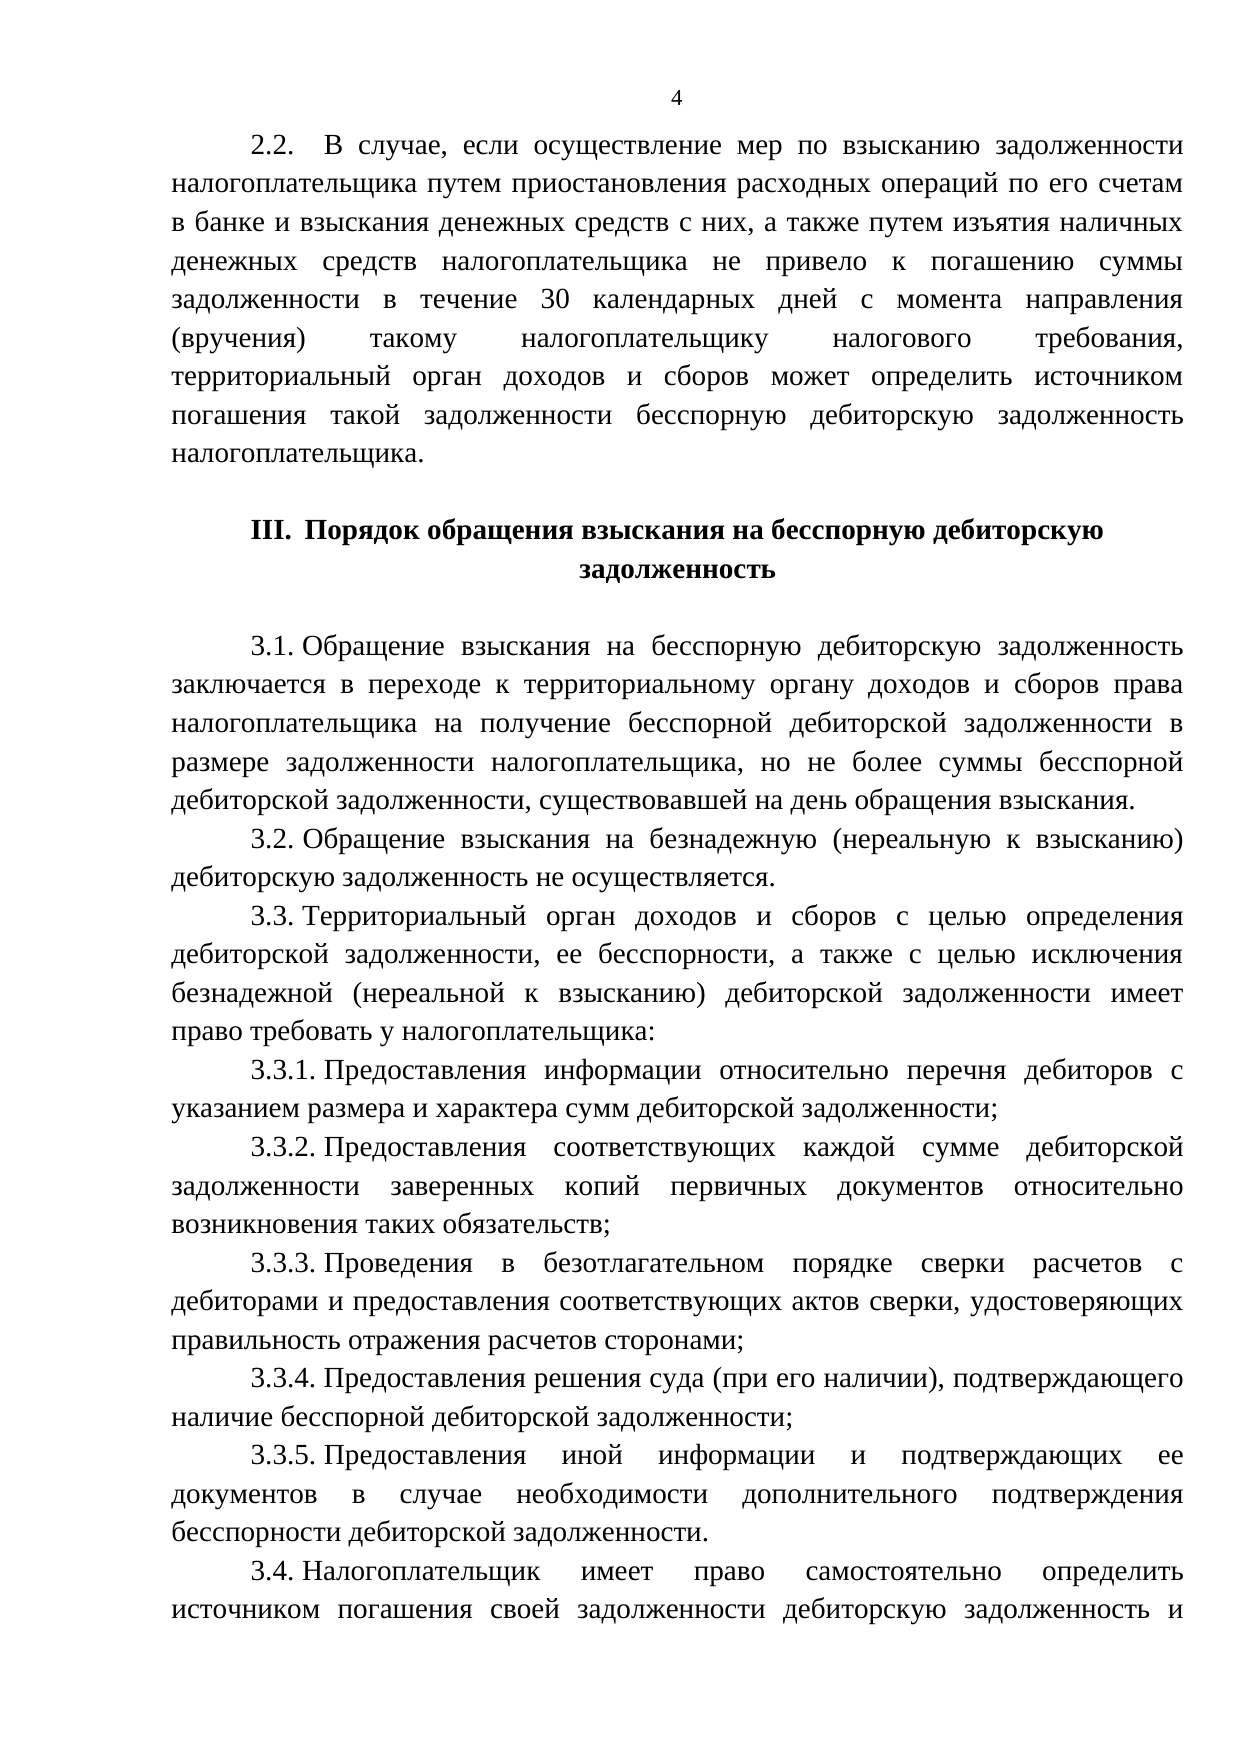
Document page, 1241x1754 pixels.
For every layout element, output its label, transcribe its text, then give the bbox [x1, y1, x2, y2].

list В случае, если осуществление мер по взысканию задолженности налогоплательщика путем приостановления расходных операций по его счетам в банке и взыскания денежных средств с них, а также путем изъятия наличных денежных средств налогоплательщика не привело к погашению суммы задолженности в течение 30 календарных дней с момента направления (вручения) такому налогоплательщику налогового требования, территориальный орган доходов и сборов может определить источником погашения такой задолженности бесспорную дебиторскую задолженность налогоплательщика. [171, 127, 1184, 469]
list Предоставления информации относительно перечня дебиторов с указанием размера и характера сумм дебиторской задолженности; [171, 1052, 1184, 1124]
list Предоставления решения суда (при его наличии), подтверждающего наличие бесспорной дебиторской задолженности; [171, 1360, 1184, 1432]
list Территориальный орган доходов и сборов с целью определения дебиторской задолженности, ее бесспорности, а также с целью исключения безнадежной (нереальной к взысканию) дебиторской задолженности имеет право требовать у налогоплательщика: [171, 898, 1184, 1047]
list Обращение взыскания на безнадежную (нереальную к взысканию) дебиторскую задолженность не осуществляется. [171, 821, 1184, 893]
text задолженность [171, 551, 1184, 584]
list Предоставления иной информации и подтверждающих ее документов в случае необходимости дополнительного подтверждения бесспорности дебиторской задолженности. [171, 1437, 1184, 1548]
list Проведения в безотлагательном порядке сверки расчетов с дебиторами и предоставления соответствующих актов сверки, удостоверяющих правильность отражения расчетов сторонами; [171, 1245, 1184, 1355]
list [171, 1553, 1184, 1625]
list Обращение взыскания на бесспорную дебиторскую задолженность заключается в переходе к территориальному органу доходов и сборов права налогоплательщика на получение бесспорной дебиторской задолженности в размере задолженности налогоплательщика, но не более суммы бесспорной дебиторской задолженности, существовавшей на день обращения взыскания. [171, 628, 1184, 816]
list Предоставления соответствующих каждой сумме дебиторской задолженности заверенных копий первичных документов относительно возникновения таких обязательств; [171, 1129, 1184, 1240]
list Порядок обращения взыскания на бесспорную дебиторскую [171, 512, 1184, 546]
